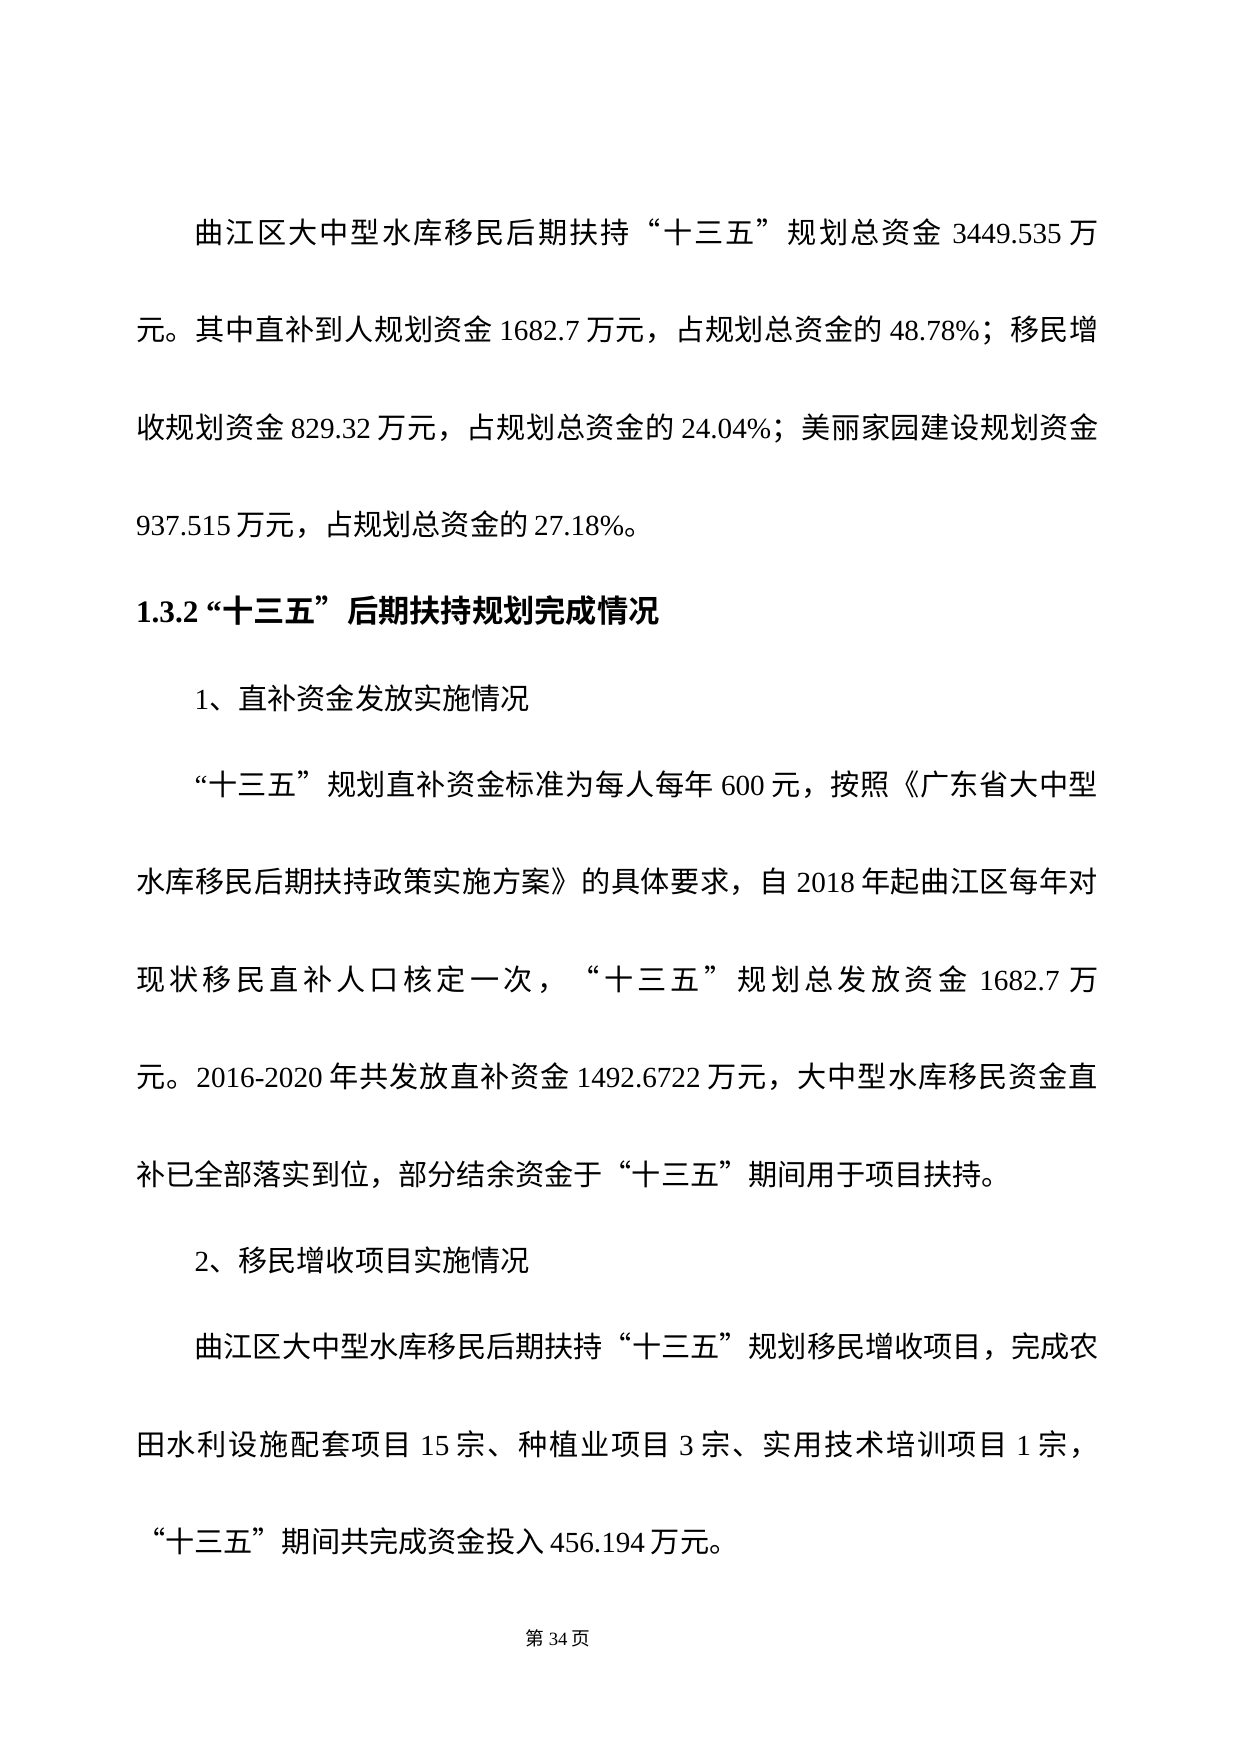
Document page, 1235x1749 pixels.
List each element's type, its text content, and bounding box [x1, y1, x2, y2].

subtitle 1.3.2 “十三五”后期扶持规划完成情况 [136, 576, 1098, 641]
text 曲江区大中型水库移民后期扶持“十三五”规划总资金3449.535万元。其中直补到人规划资金1682.7万元，占规划总资金的48.78%；移民增收规划资金829.32万元，占规划总资金的24.04%；美丽家园建设规划资金937.515万元，占规划总资金的27.18%。 [136, 198, 1098, 555]
text 2、移民增收项目实施情况 [136, 1226, 1098, 1291]
text 1、直补资金发放实施情况 [136, 664, 1098, 729]
text “十三五”规划直补资金标准为每人每年600元，按照《广东省大中型水库移民后期扶持政策实施方案》的具体要求，自2018年起曲江区每年对现状移民直补人口核定一次，“十三五”规划总发放资金1682.7万元。2016-2020年共发放直补资金1492.6722万元，大中型水库移民资金直补已全部落实到位，部分结余资金于“十三五”期间用于项目扶持。 [136, 750, 1098, 1205]
text 曲江区大中型水库移民后期扶持“十三五”规划移民增收项目，完成农田水利设施配套项目15宗、种植业项目3宗、实用技术培训项目1宗，“十三五”期间共完成资金投入456.194万元。 [136, 1312, 1098, 1572]
